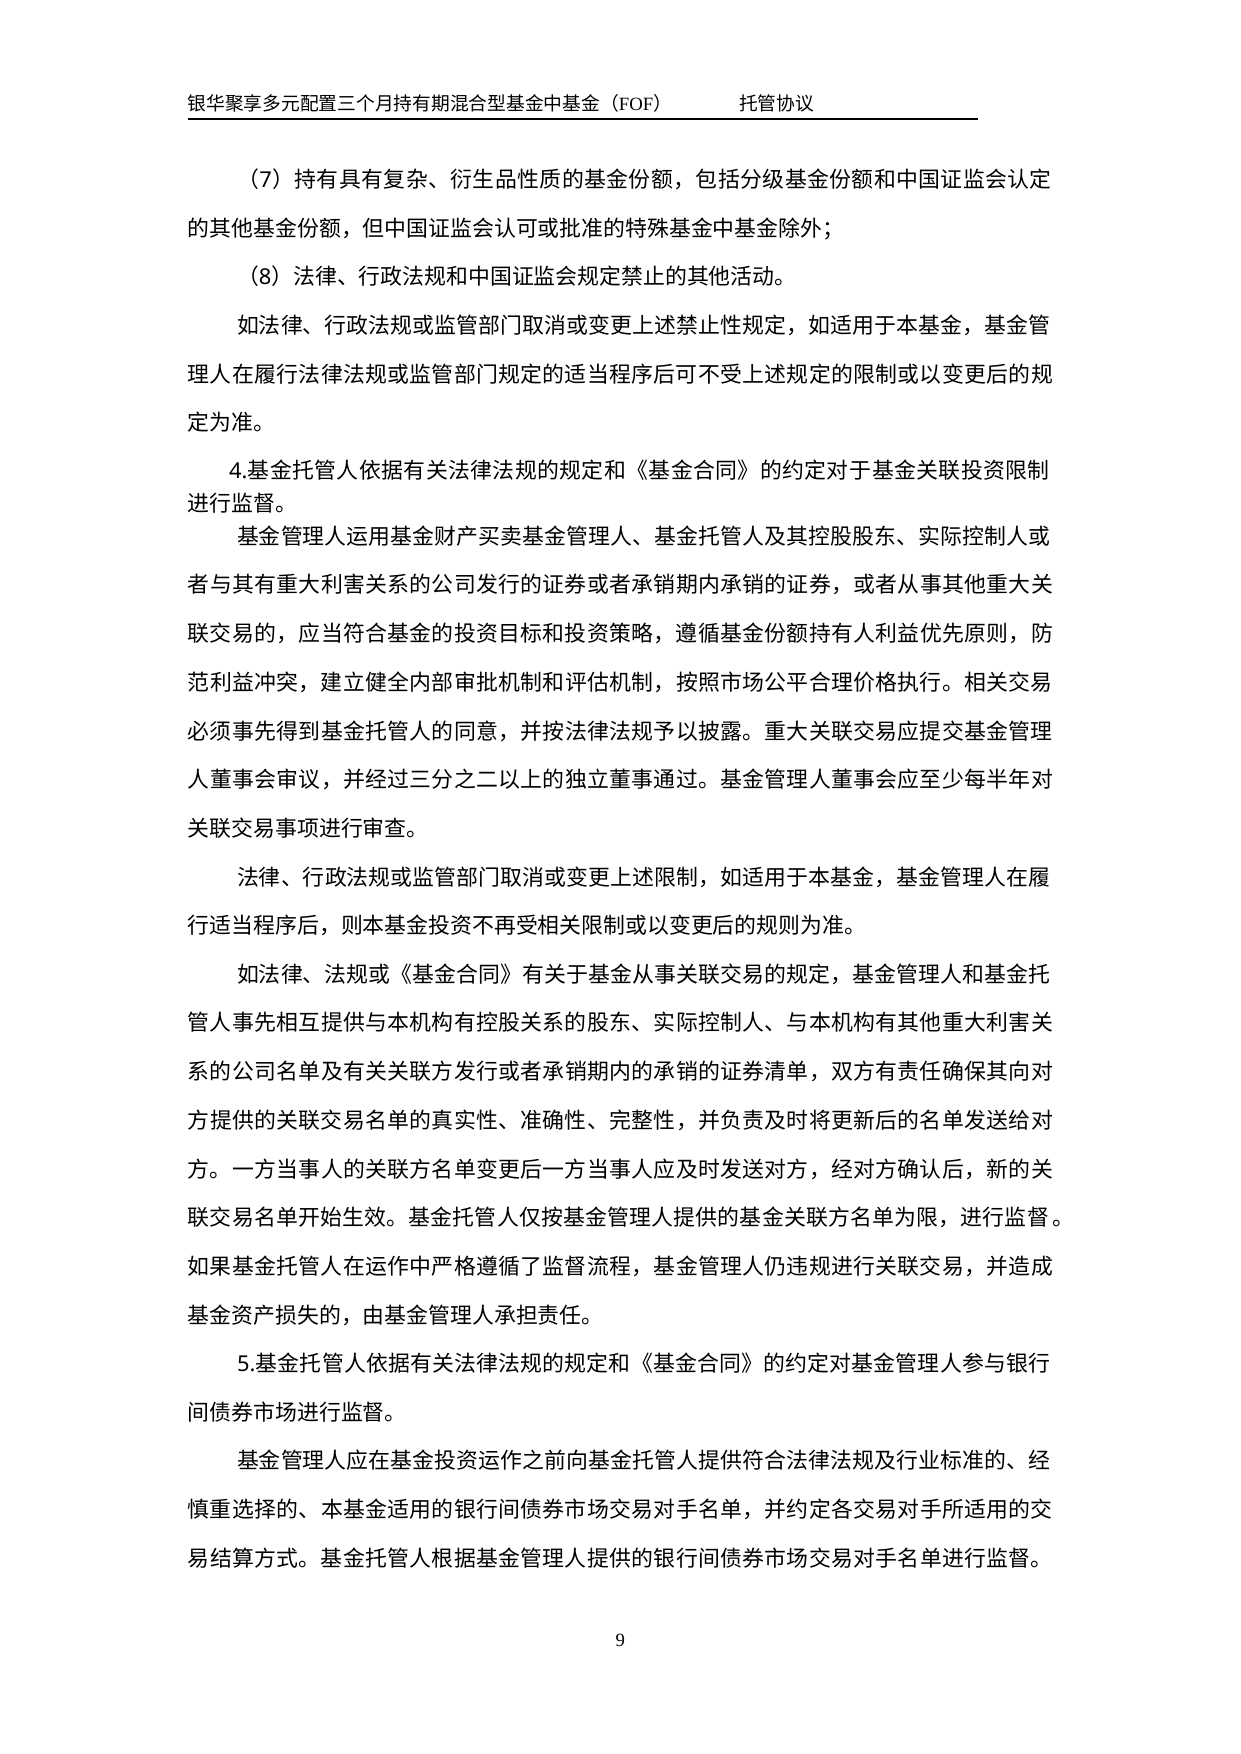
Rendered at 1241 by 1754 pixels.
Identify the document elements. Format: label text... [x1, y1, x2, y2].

text （7）持有具有复杂、衍生品性质的基金份额，包括分级基金份额和中国证监会认定的其他基金份额，但中国证监会认可或批准的特殊基金中基金除外； [188, 162, 1053, 243]
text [188, 1443, 1053, 1573]
text （8）法律、行政法规和中国证监会规定禁止的其他活动。 [188, 259, 1053, 292]
text 4.基金托管人依据有关法律法规的规定和《基金合同》的约定对于基金关联投资限制进行监督。 [187, 453, 1053, 518]
text 5.基金托管人依据有关法律法规的规定和《基金合同》的约定对基金管理人参与银行间债券市场进行监督。 [188, 1346, 1053, 1427]
text 基金管理人运用基金财产买卖基金管理人、基金托管人及其控股股东、实际控制人或者与其有重大利害关系的公司发行的证券或者承销期内承销的证券，或者从事其他重大关联交易的，应当符合基金的投资目标和投资策略，遵循基金份额持有人利益优先原则，防范利益冲突，建立健全内部审批机制和评估机制，按照市场公平合理价格执行。相关交易必须事先得到基金托管人的同意，并按法律法规予以披露。重大关联交易应提交基金管理人董事会审议，并经过三分之二以上的独立董事通过。基金管理人董事会应至少每半年对关联交易事项进行审查。 [188, 518, 1053, 843]
text 如法律、法规或《基金合同》有关于基金从事关联交易的规定，基金管理人和基金托管人事先相互提供与本机构有控股关系的股东、实际控制人、与本机构有其他重大利害关系的公司名单及有关关联方发行或者承销期内的承销的证券清单，双方有责任确保其向对方提供的关联交易名单的真实性、准确性、完整性，并负责及时将更新后的名单发送给对方。一方当事人的关联方名单变更后一方当事人应及时发送对方，经对方确认后，新的关联交易名单开始生效。基金托管人仅按基金管理人提供的基金关联方名单为限，进行监督。如果基金托管人在运作中严格遵循了监督流程，基金管理人仍违规进行关联交易，并造成基金资产损失的，由基金管理人承担责任。 [188, 956, 1053, 1330]
text 如法律、行政法规或监管部门取消或变更上述禁止性规定，如适用于本基金，基金管理人在履行法律法规或监管部门规定的适当程序后可不受上述规定的限制或以变更后的规定为准。 [188, 307, 1053, 437]
text 法律、行政法规或监管部门取消或变更上述限制，如适用于本基金，基金管理人在履行适当程序后，则本基金投资不再受相关限制或以变更后的规则为准。 [188, 859, 1053, 940]
